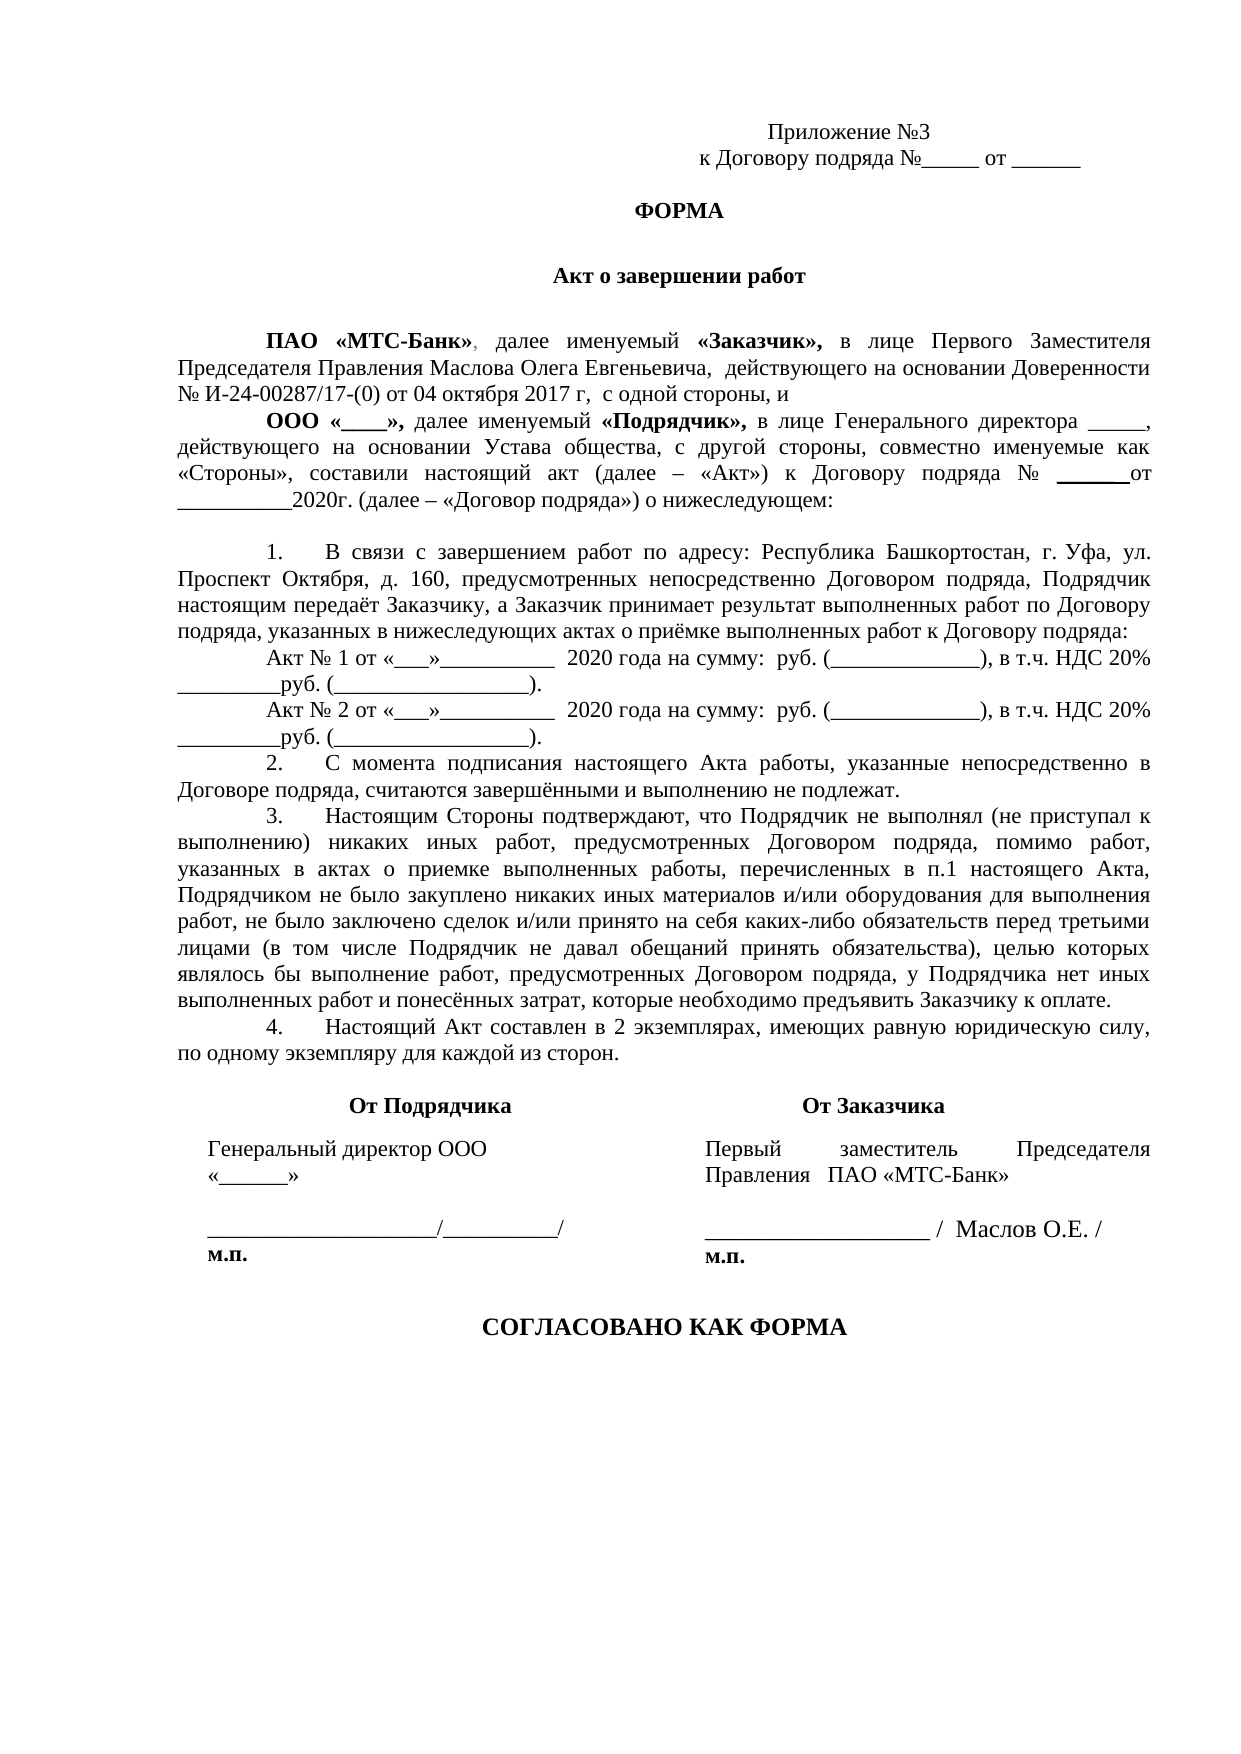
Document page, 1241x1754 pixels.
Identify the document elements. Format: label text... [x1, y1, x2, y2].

text Акт о завершении работ [207, 262, 1152, 289]
text ООО «____», далее именуемый «Подрядчик», в лице Генерального директора _____, действующего на основании Устава общества, с другой стороны, совместно именуемые как «Стороны», составили настоящий акт (далее – «Акт») к Договору подряда № _____ от __________2020г. (далее – «Договор подряда») о нижеследующем: [177, 407, 1152, 512]
table_cell Генеральный директор ООО «______» ____________________/__________/ м.п. [167, 1135, 664, 1269]
text СОГЛАСОВАНО КАК ФОРМА [177, 1312, 1152, 1341]
text к Договору подряда №_____ от ______ [177, 144, 1152, 171]
list С момента подписания настоящего Акта работы, указанные непосредственно в Договоре подряда, считаются завершёнными и выполнению не подлежат. [177, 749, 1152, 802]
list Настоящий Акт составлен в 2 экземплярах, имеющих равную юридическую силу, по одному экземпляру для каждой из сторон. [177, 1013, 1152, 1066]
list Настоящим Стороны подтверждают, что Подрядчик не выполнял (не приступал к выполнению) никаких иных работ, предусмотренных Договором подряда, помимо работ, указанных в актах о приемке выполненных работы, перечисленных в п.1 настоящего Акта, Подрядчиком не было закуплено никаких иных материалов и/или оборудования для выполнения работ, не было заключено сделок и/или принято на себя каких-либо обязательств перед третьими лицами (в том числе Подрядчик не давал обещаний принять обязательства), целью которых являлось бы выполнение работ, предусмотренных Договором подряда, у Подрядчика нет иных выполненных работ и понесённых затрат, которые необходимо предъявить Заказчику к оплате. [177, 802, 1152, 1013]
table_header От Подрядчика [167, 1092, 664, 1135]
table_header От Заказчика [664, 1092, 1162, 1135]
text Акт № 2 от «___»__________ 2020 года на сумму: руб. (_____________), в т.ч. НДС 20% _________руб. (_________________). [177, 697, 1152, 749]
list В связи с завершением работ по адресу: Республика Башкортостан, г. Уфа, ул. Проспект Октября, д. 160, предусмотренных непосредственно Договором подряда, Подрядчик настоящим передаёт Заказчику, а Заказчик принимает результат выполненных работ по Договору подряда, указанных в нижеследующих актах о приёмке выполненных работ к Договору подряда: [177, 538, 1152, 644]
text ПАО «МТС-Банк», далее именуемый «Заказчик», в лице Первого Заместителя Председателя Правления Маслова Олега Евгеньевича, действующего на основании Доверенности № И-24-00287/17-(0) от 04 октября 2017 г, с одной стороны, и [177, 328, 1152, 407]
text Приложение №3 [177, 118, 1152, 144]
text ФОРМА [207, 197, 1152, 223]
table_cell Первый заместитель Председателя Правления ПАО «МТС-Банк» __________________ / Маслов О.Е. / м.п. [664, 1135, 1162, 1269]
text Акт № 1 от «___»__________ 2020 года на сумму: руб. (_____________), в т.ч. НДС 20% _________руб. (_________________). [177, 644, 1152, 697]
